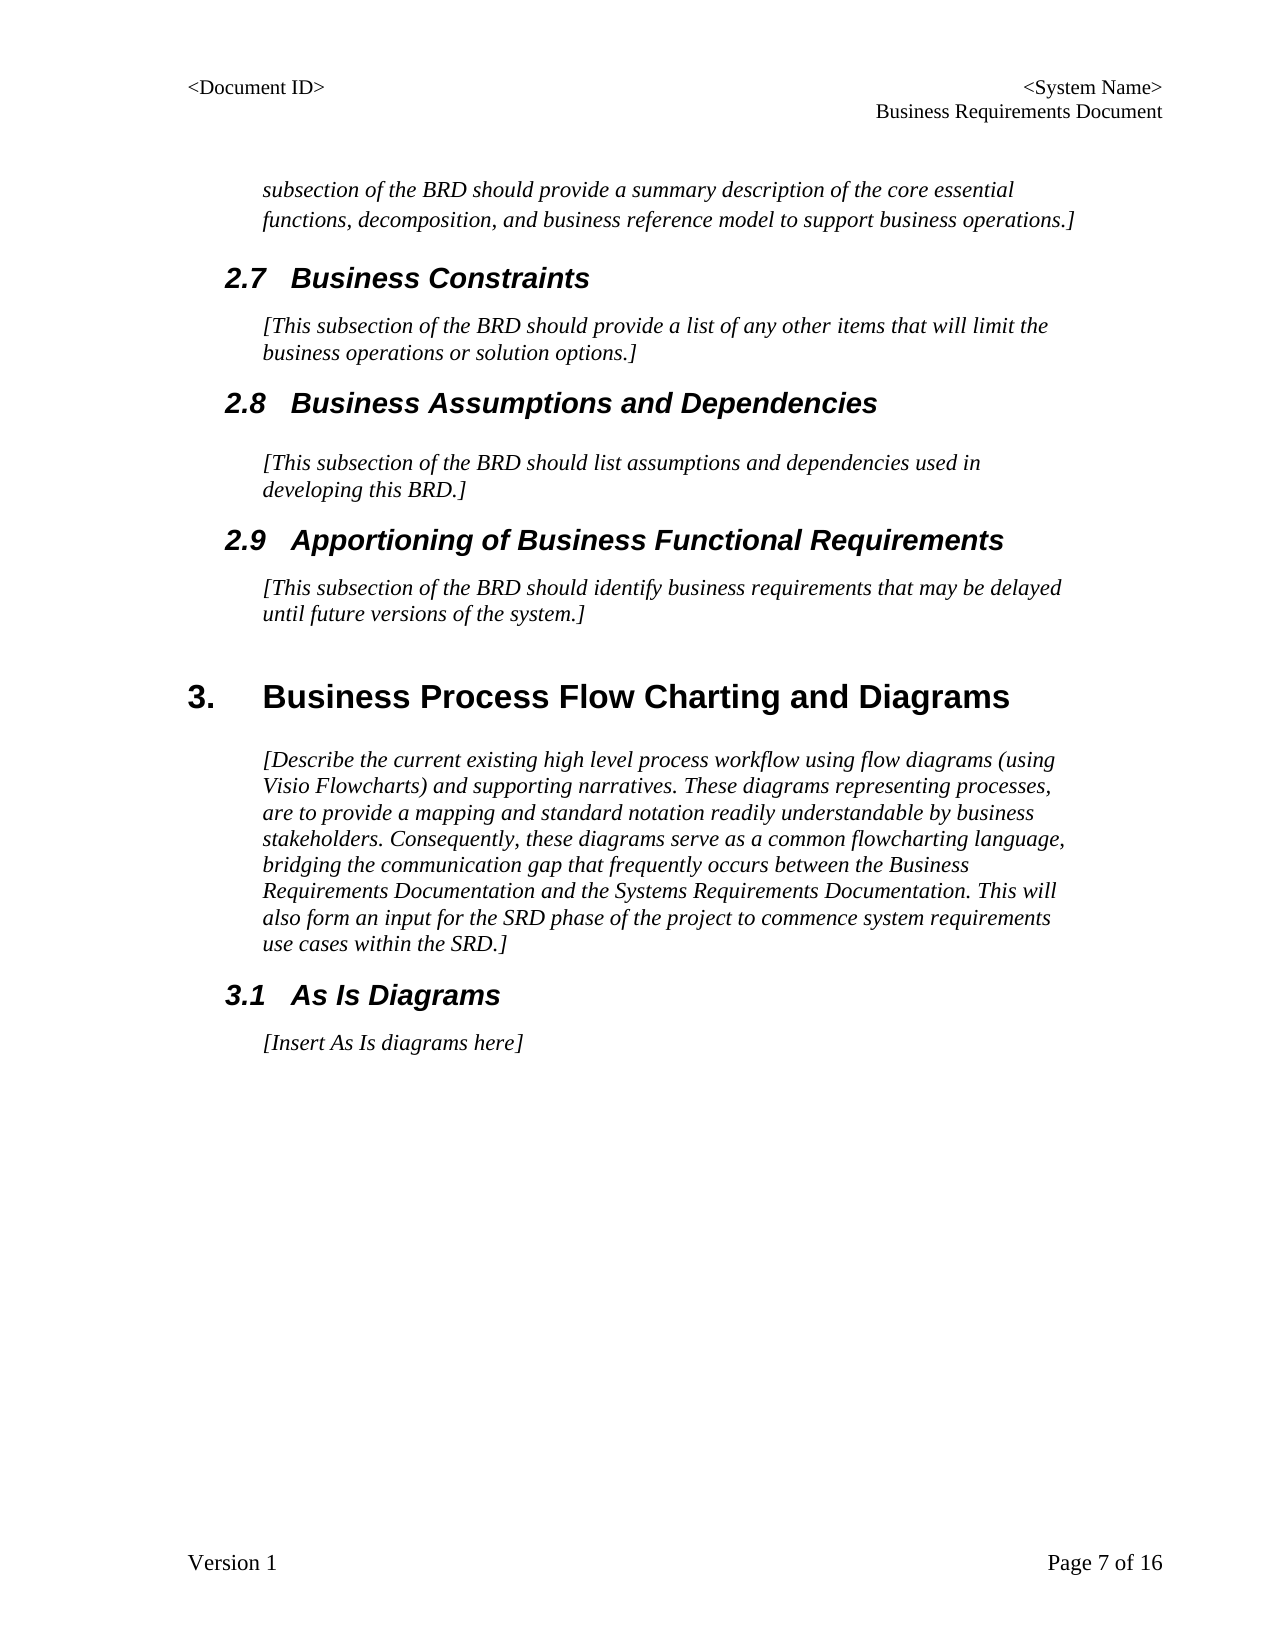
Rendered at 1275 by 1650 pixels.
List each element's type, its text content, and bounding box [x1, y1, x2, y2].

text [Describe the current existing high level process workflow using flow diagrams (using Visio Flowcharts) and supporting narratives. These diagrams representing processes, are to provide a mapping and standard notation readily understandable by business stakeholders. Consequently, these diagrams serve as a common flowcharting language, bridging the communication gap that frequently occurs between the Business Requirements Documentation and the Systems Requirements Documentation. This will also form an input for the SRD phase of the project to commence system requirements use cases within the SRD.] [262, 746, 1087, 957]
subtitle Business Constraints [225, 261, 1087, 295]
subtitle Apportioning of Business Functional Requirements [225, 523, 1087, 556]
text [This subsection of the BRD should list assumptions and dependencies used in developing this BRD.] [262, 449, 1087, 502]
text [Insert As Is diagrams here] [262, 1028, 1087, 1055]
text [This subsection of the BRD should identify business requirements that may be delayed until future versions of the system.] [262, 574, 1087, 627]
subtitle Business Process Flow Charting and Diagrams [187, 677, 1087, 715]
text [This subsection of the BRD should provide a list of any other items that will limit the business operations or solution options.] [262, 312, 1097, 365]
subtitle Business Assumptions and Dependencies [225, 386, 1087, 419]
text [262, 176, 1087, 232]
subtitle As Is Diagrams [225, 977, 1087, 1011]
